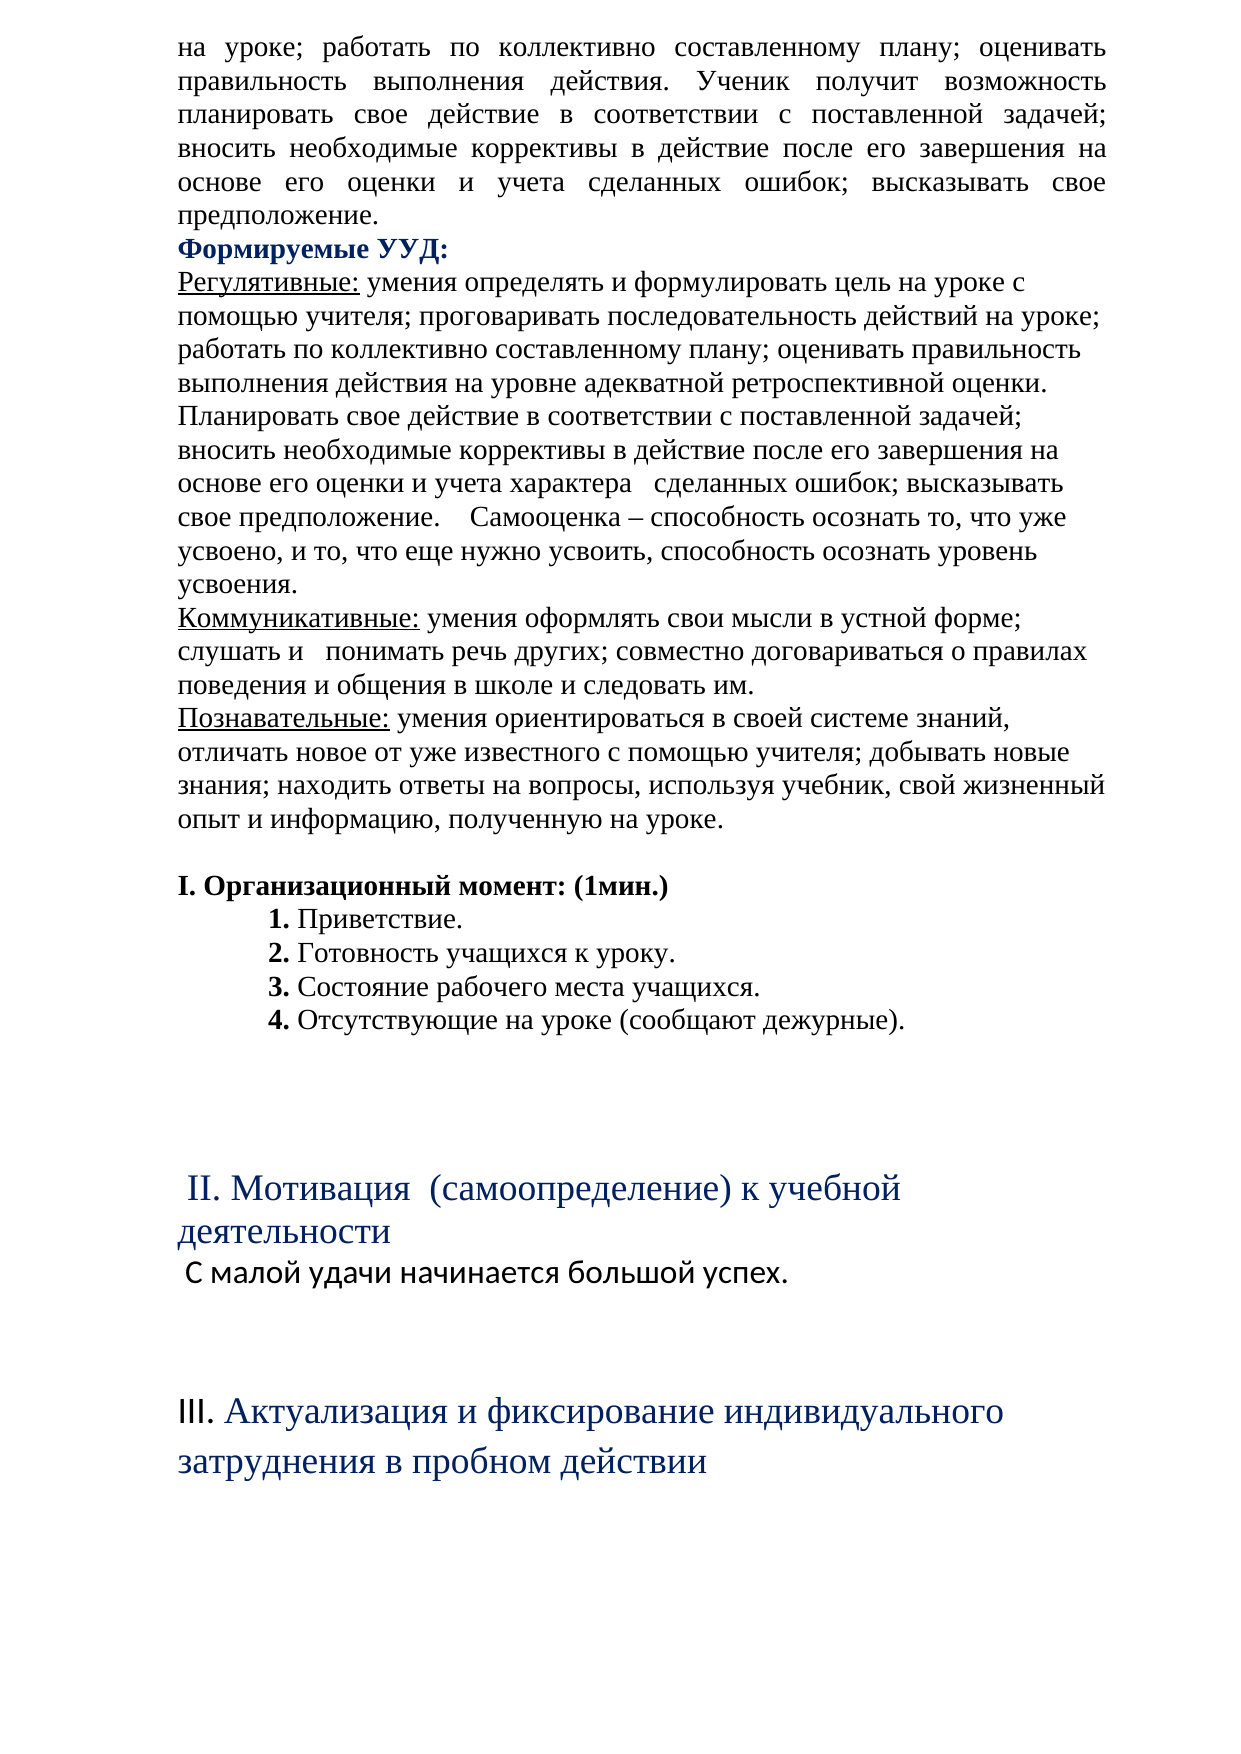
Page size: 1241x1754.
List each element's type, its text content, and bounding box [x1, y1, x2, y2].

text II. Мотивация (самоопределение) к учебной деятельности [177, 1165, 1107, 1251]
text I. Организационный момент: (1мин.) [177, 868, 1107, 902]
text С малой удачи начинается большой успех. [177, 1251, 1107, 1292]
text 1. Приветствие. [268, 902, 1107, 935]
text 4. Отсутствующие на уроке (сообщают дежурные). [268, 1002, 1107, 1036]
text 3. Состояние рабочего места учащихся. [268, 969, 1107, 1002]
text Коммуникативные: умения оформлять свои мысли в устной форме; слушать и понимать речь других; совместно договариваться о правилах поведения и общения в школе и следовать им. [177, 600, 1107, 700]
text 2. Готовность учащихся к уроку. [268, 935, 1107, 969]
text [177, 29, 1107, 231]
text Познавательные: умения ориентироваться в своей системе знаний, отличать новое от уже известного с помощью учителя; добывать новые знания; находить ответы на вопросы, используя учебник, свой жизненный опыт и информацию, полученную на уроке. [177, 700, 1107, 834]
text Регулятивные: умения определять и формулировать цель на уроке с помощью учителя; проговаривать последовательность действий на уроке; работать по коллективно составленному плану; оценивать правильность выполнения действия на уровне адекватной ретроспективной оценки. Планировать свое действие в соответствии с поставленной задачей; вносить необходимые коррективы в действие после его завершения на основе его оценки и учета характера сделанных ошибок; высказывать свое предположение. Самооценка – способность осознать то, что уже усвоено, и то, что еще нужно усвоить, способность осознать уровень усвоения. [177, 264, 1107, 600]
text Формируемые УУД: [177, 231, 1107, 264]
text III. Актуализация и фиксирование индивидуального затруднения в пробном действии [177, 1387, 1107, 1482]
